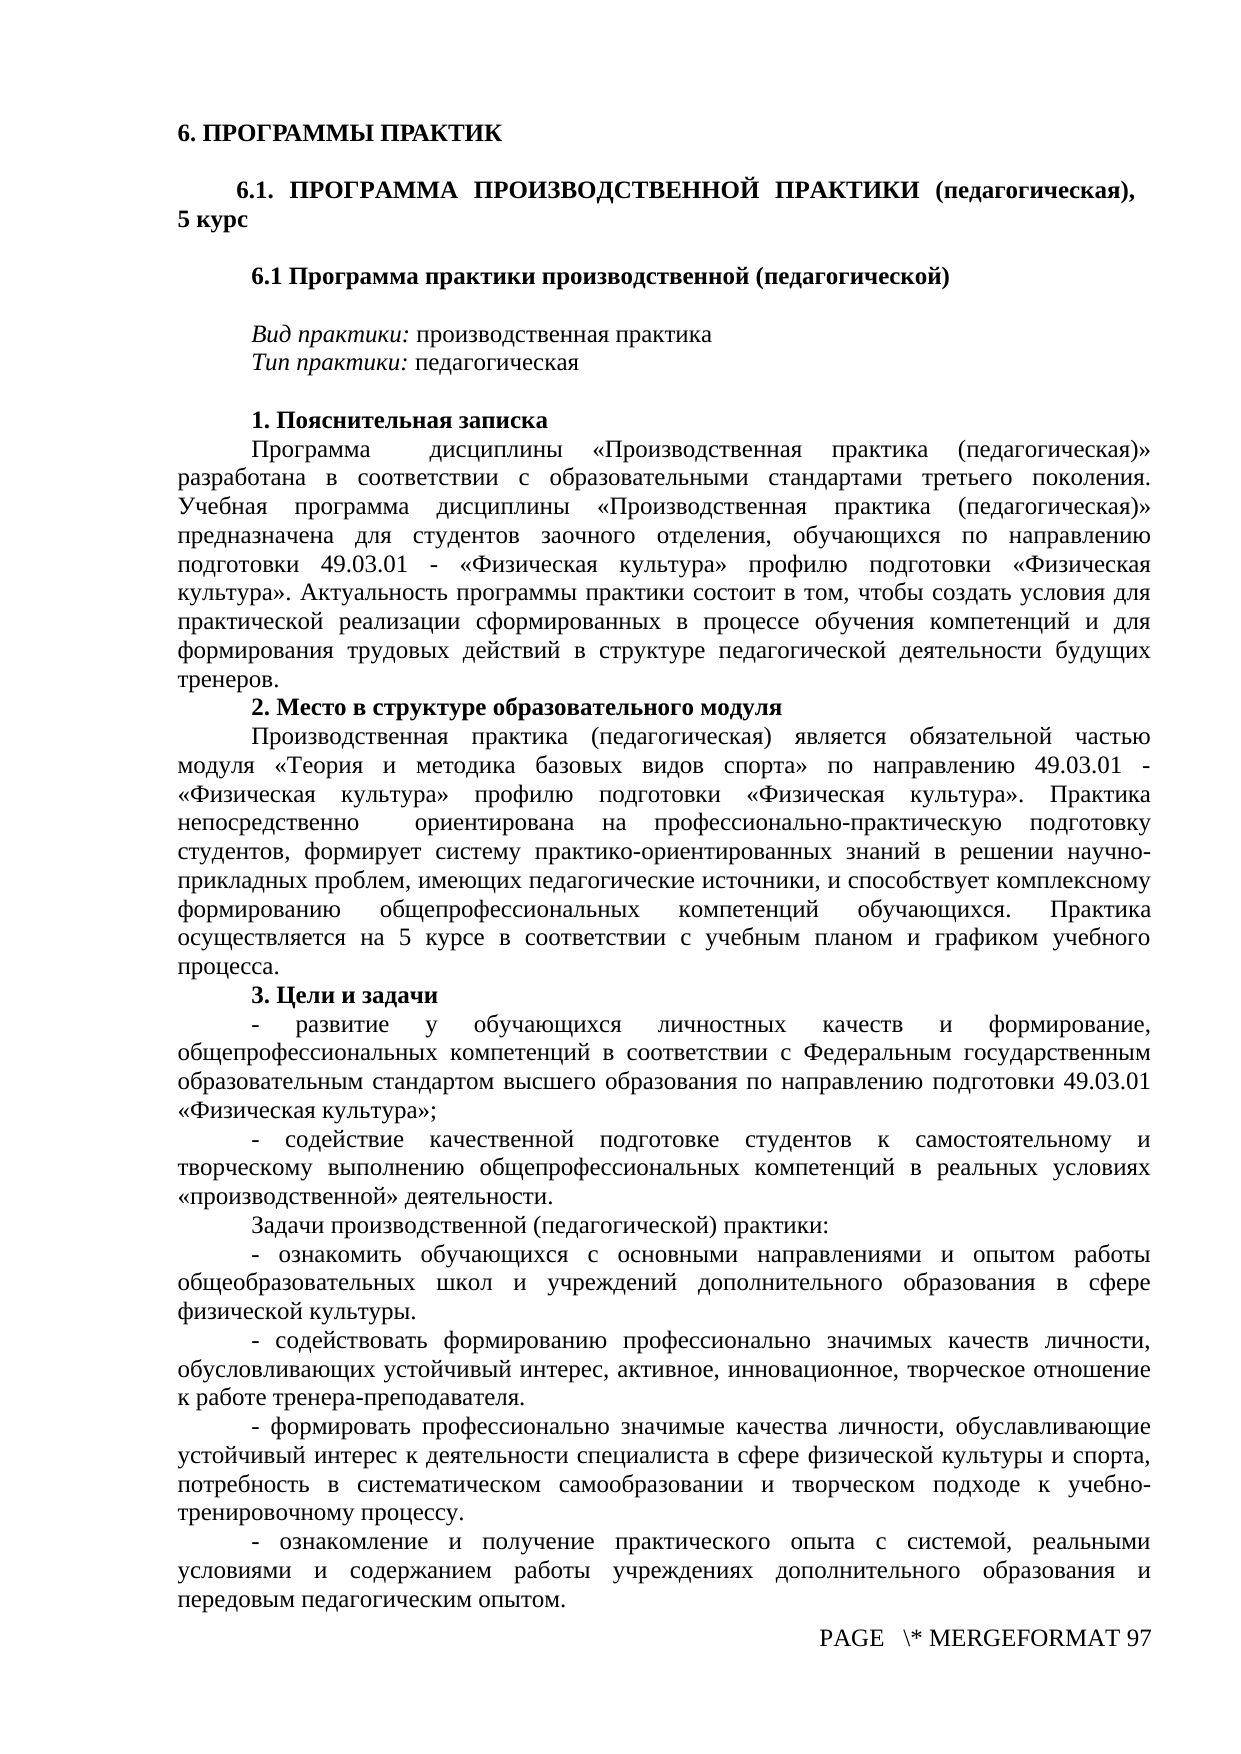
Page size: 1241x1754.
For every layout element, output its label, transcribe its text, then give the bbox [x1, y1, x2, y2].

text Тип практики: педагогическая [177, 347, 1152, 376]
text Производственная практика (педагогическая) является обязательной частью модуля «Теория и методика базовых видов спорта» по направлению 49.03.01 - «Физическая культура» профилю подготовки «Физическая культура». Практика непосредственно ориентирована на профессионально-практическую подготовку студентов, формирует систему практико-ориентированных знаний в решении научно-прикладных проблем, имеющих педагогические источники, и способствует комплексному формированию общепрофессиональных компетенций обучающихся. Практика осуществляется на 5 курсе в соответствии с учебным планом и графиком учебного процесса. [177, 721, 1152, 980]
text - развитие у обучающихся личностных качеств и формирование, общепрофессиональных компетенций в соответствии с Федеральным государственным образовательным стандартом высшего образования по направлению подготовки 49.03.01 «Физическая культура»; [177, 1009, 1152, 1124]
subtitle 6. ПРОГРАММЫ ПРАКТИК [177, 118, 1152, 147]
text - формировать профессионально значимые качества личности, обуславливающие устойчивый интерес к деятельности специалиста в сфере физической культуры и спорта, потребность в систематическом самообразовании и творческом подходе к учебно-тренировочному процессу. [177, 1411, 1152, 1526]
text - ознакомить обучающихся с основными направлениями и опытом работы общеобразовательных школ и учреждений дополнительного образования в сфере физической культуры. [177, 1239, 1152, 1325]
text 1. Пояснительная записка [177, 405, 1152, 434]
text 2. Место в структуре образовательного модуля [177, 692, 1152, 721]
text - содействовать формированию профессионально значимых качеств личности, обусловливающих устойчивый интерес, активное, инновационное, творческое отношение к работе тренера-преподавателя. [177, 1325, 1152, 1411]
subtitle 6.1. ПРОГРАММА ПРОИЗВОДСТВЕННОЙ ПРАКТИКИ (педагогическая), 5 курс [177, 176, 1152, 233]
text 6.1 Программа практики производственной (педагогической) [177, 261, 1152, 290]
text - ознакомление и получение практического опыта с системой, реальными условиями и содержанием работы учреждениях дополнительного образования и передовым педагогическим опытом. [177, 1526, 1152, 1612]
text Программа дисциплины «Производственная практика (педагогическая)» разработана в соответствии с образовательными стандартами третьего поколения. Учебная программа дисциплины «Производственная практика (педагогическая)» предназначена для студентов заочного отделения, обучающихся по направлению подготовки 49.03.01 - «Физическая культура» профилю подготовки «Физическая культура». Актуальность программы практики состоит в том, чтобы создать условия для практической реализации сформированных в процессе обучения компетенций и для формирования трудовых действий в структуре педагогической деятельности будущих тренеров. [177, 434, 1152, 692]
text Задачи производственной (педагогической) практики: [177, 1210, 1152, 1239]
text - содействие качественной подготовке студентов к самостоятельному и творческому выполнению общепрофессиональных компетенций в реальных условиях «производственной» деятельности. [177, 1124, 1152, 1210]
text Вид практики: производственная практика [177, 319, 1152, 347]
text 3. Цели и задачи [177, 980, 1152, 1009]
